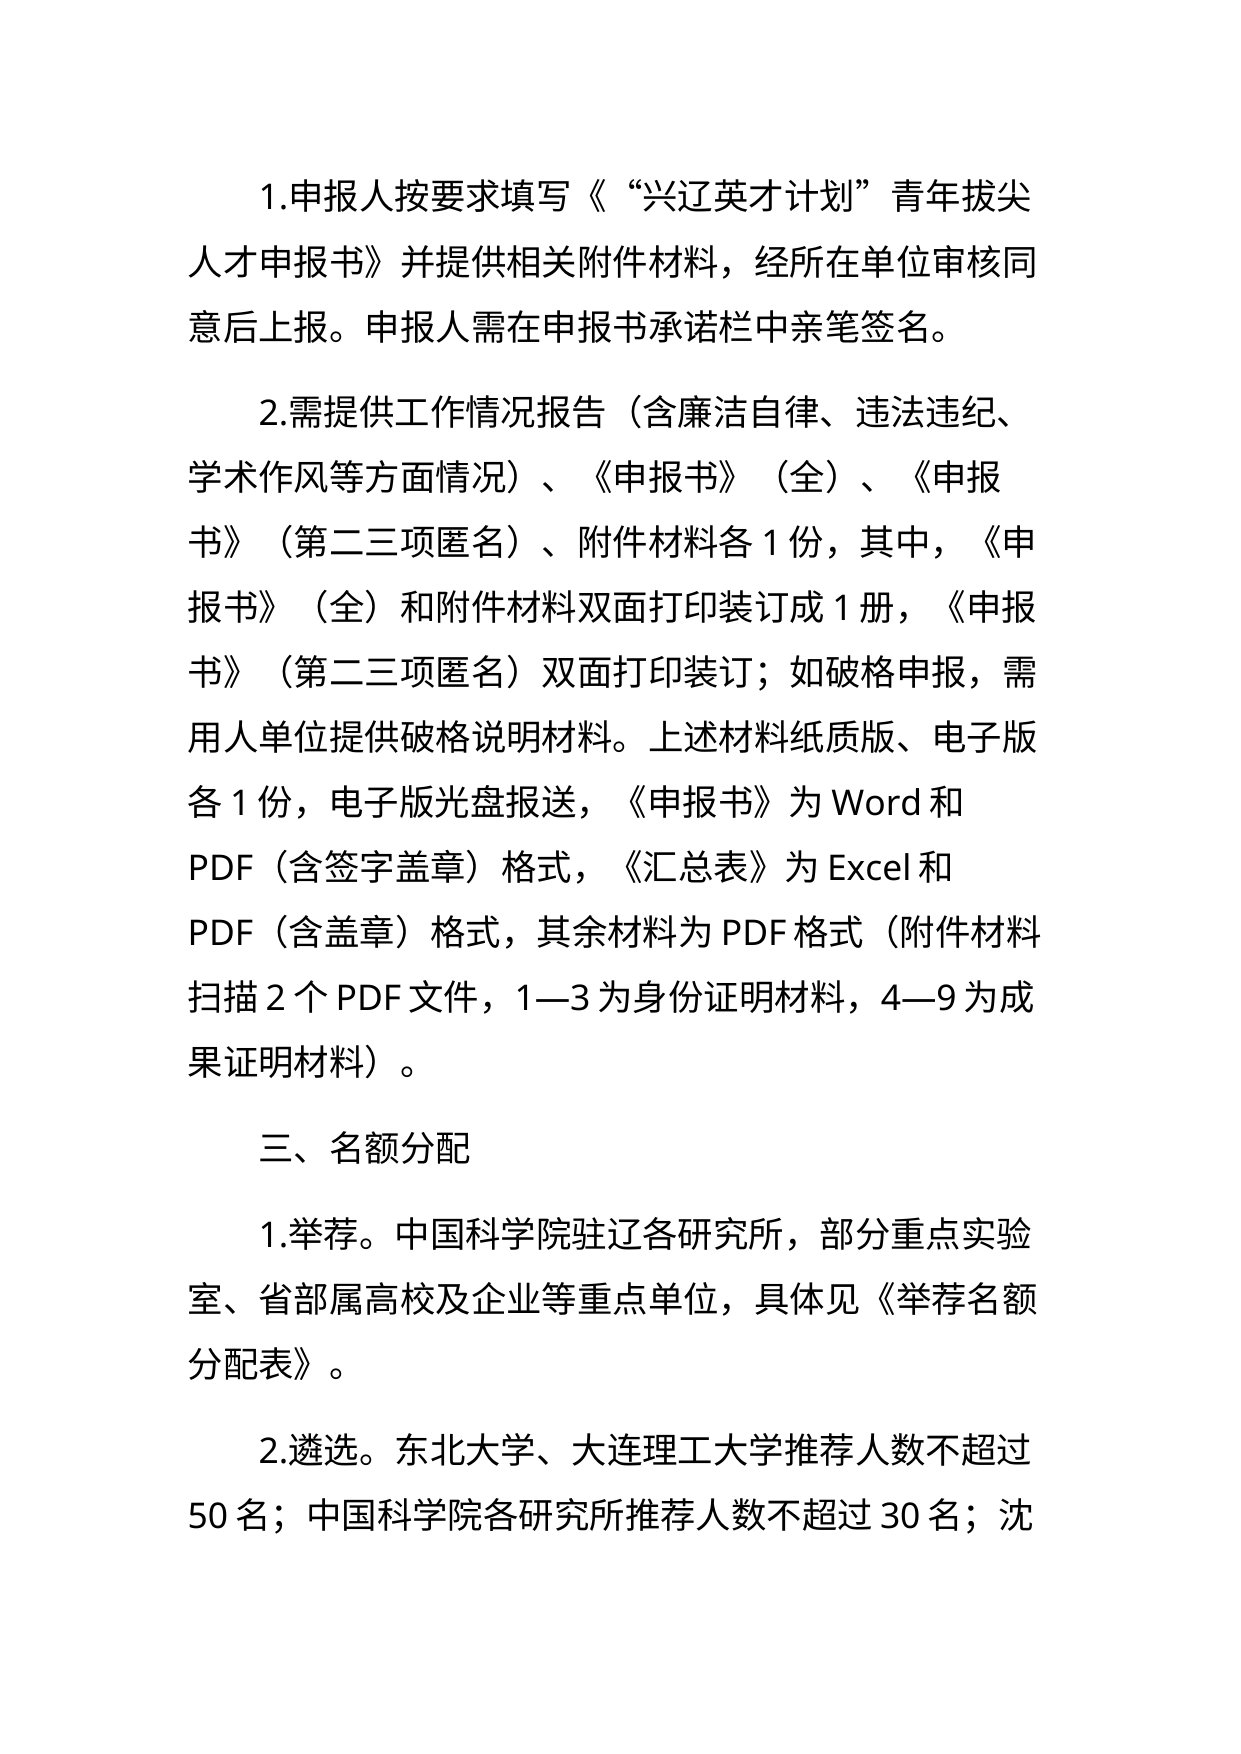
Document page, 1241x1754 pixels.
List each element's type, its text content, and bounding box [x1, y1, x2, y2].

text 三、名额分配 [187, 1114, 1053, 1179]
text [187, 1415, 1053, 1545]
text 2.需提供工作情况报告（含廉洁自律、违法违纪、学术作风等方面情况）、《申报书》（全）、《申报书》（第二三项匿名）、附件材料各1份，其中，《申报书》（全）和附件材料双面打印装订成1册，《申报书》（第二三项匿名）双面打印装订；如破格申报，需用人单位提供破格说明材料。上述材料纸质版、电子版各1份，电子版光盘报送，《申报书》为Word和PDF（含签字盖章）格式，《汇总表》为Excel和PDF（含盖章）格式，其余材料为PDF格式（附件材料扫描2个PDF文件，1—3为身份证明材料，4—9为成果证明材料）。 [187, 378, 1053, 1093]
text 1.申报人按要求填写《“兴辽英才计划”青年拔尖人才申报书》并提供相关附件材料，经所在单位审核同意后上报。申报人需在申报书承诺栏中亲笔签名。 [187, 162, 1053, 357]
text 1.举荐。中国科学院驻辽各研究所，部分重点实验室、省部属高校及企业等重点单位，具体见《举荐名额分配表》。 [187, 1199, 1053, 1394]
